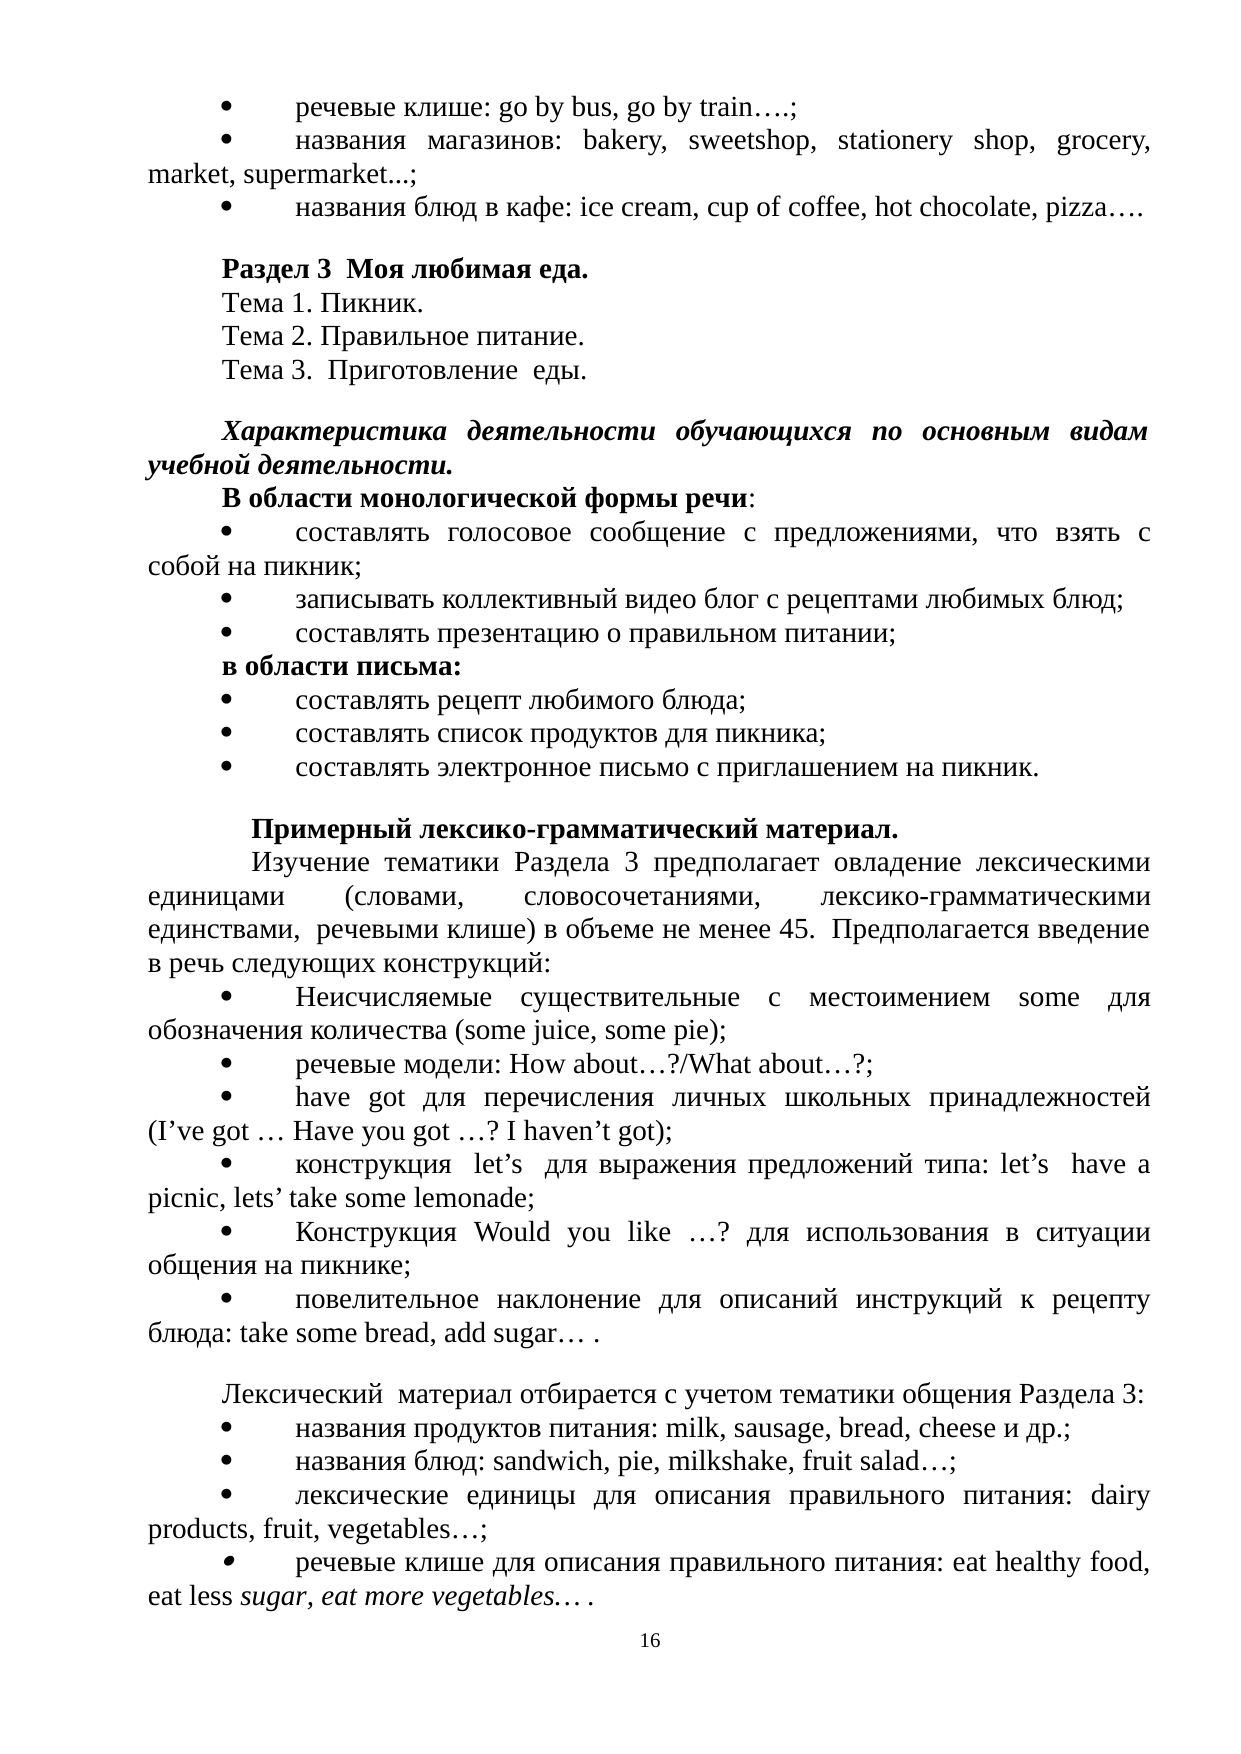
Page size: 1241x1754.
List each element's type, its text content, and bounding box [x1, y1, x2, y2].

text Тема 1. Пикник. [148, 285, 1152, 318]
list речевые модели: How about…?/What about…?; [148, 1046, 1152, 1079]
list have got для перечисления личных школьных принадлежностей (I’ve got … Have you got …? I haven’t got); [148, 1079, 1152, 1147]
text В области монологической формы речи: [148, 480, 1152, 514]
list названия блюд: sandwich, pie, milkshake, fruit salad…; [148, 1443, 1152, 1477]
text в области письма: [148, 648, 1152, 682]
list лексические единицы для описания правильного питания: dairy products, fruit, vegetables…; [148, 1477, 1152, 1544]
list Конструкция Would you like …? для использования в ситуации общения на пикнике; [148, 1214, 1152, 1281]
list речевые клише для описания правильного питания: eat healthy food, eat less sugar, eat more vegetables… . [148, 1544, 1152, 1611]
list повелительное наклонение для описаний инструкций к рецепту блюда: take some bread, add sugar… . [148, 1281, 1152, 1348]
text Тема 2. Правильное питание. [148, 318, 1152, 352]
text Тема 3. Приготовление еды. [148, 352, 1152, 385]
text Изучение тематики Раздела 3 предполагает овладение лексическими единицами (словами, словосочетаниями, лексико-грамматическими единствами, речевыми клише) в объеме не менее 45. Предполагается введение в речь следующих конструкций: [148, 844, 1152, 979]
list названия магазинов: bakery, sweetshop, stationery shop, grocery, market, supermarket...; [148, 122, 1152, 189]
list названия блюд в кафе: ice cream, cup of coffee, hot chocolate, pizza…. [148, 189, 1152, 223]
list речевые клише: go by bus, go by train….; [148, 89, 1152, 122]
list составлять электронное письмо с приглашением на пикник. [148, 749, 1152, 783]
text Лексический материал отбирается с учетом тематики общения Раздела 3: [148, 1376, 1152, 1410]
text Примерный лексико-грамматический материал. [148, 811, 1152, 844]
list записывать коллективный видео блог с рецептами любимых блюд; [148, 581, 1152, 615]
list составлять список продуктов для пикника; [148, 716, 1152, 749]
list названия продуктов питания: milk, sausage, bread, cheese и др.; [148, 1410, 1152, 1443]
text Раздел 3 Моя любимая еда. [148, 251, 1152, 285]
list составлять голосовое сообщение с предложениями, что взять с собой на пикник; [148, 514, 1152, 581]
text Характеристика деятельности обучающихся по основным видам учебной деятельности. [148, 413, 1152, 480]
list составлять презентацию о правильном питании; [148, 615, 1152, 648]
list составлять рецепт любимого блюда; [148, 682, 1152, 716]
list Неисчисляемые существительные с местоимением some для обозначения количества (some juice, some pie); [148, 979, 1152, 1046]
list конструкция let’s для выражения предложений типа: let’s have a picnic, lets’ take some lemonade; [148, 1147, 1152, 1214]
